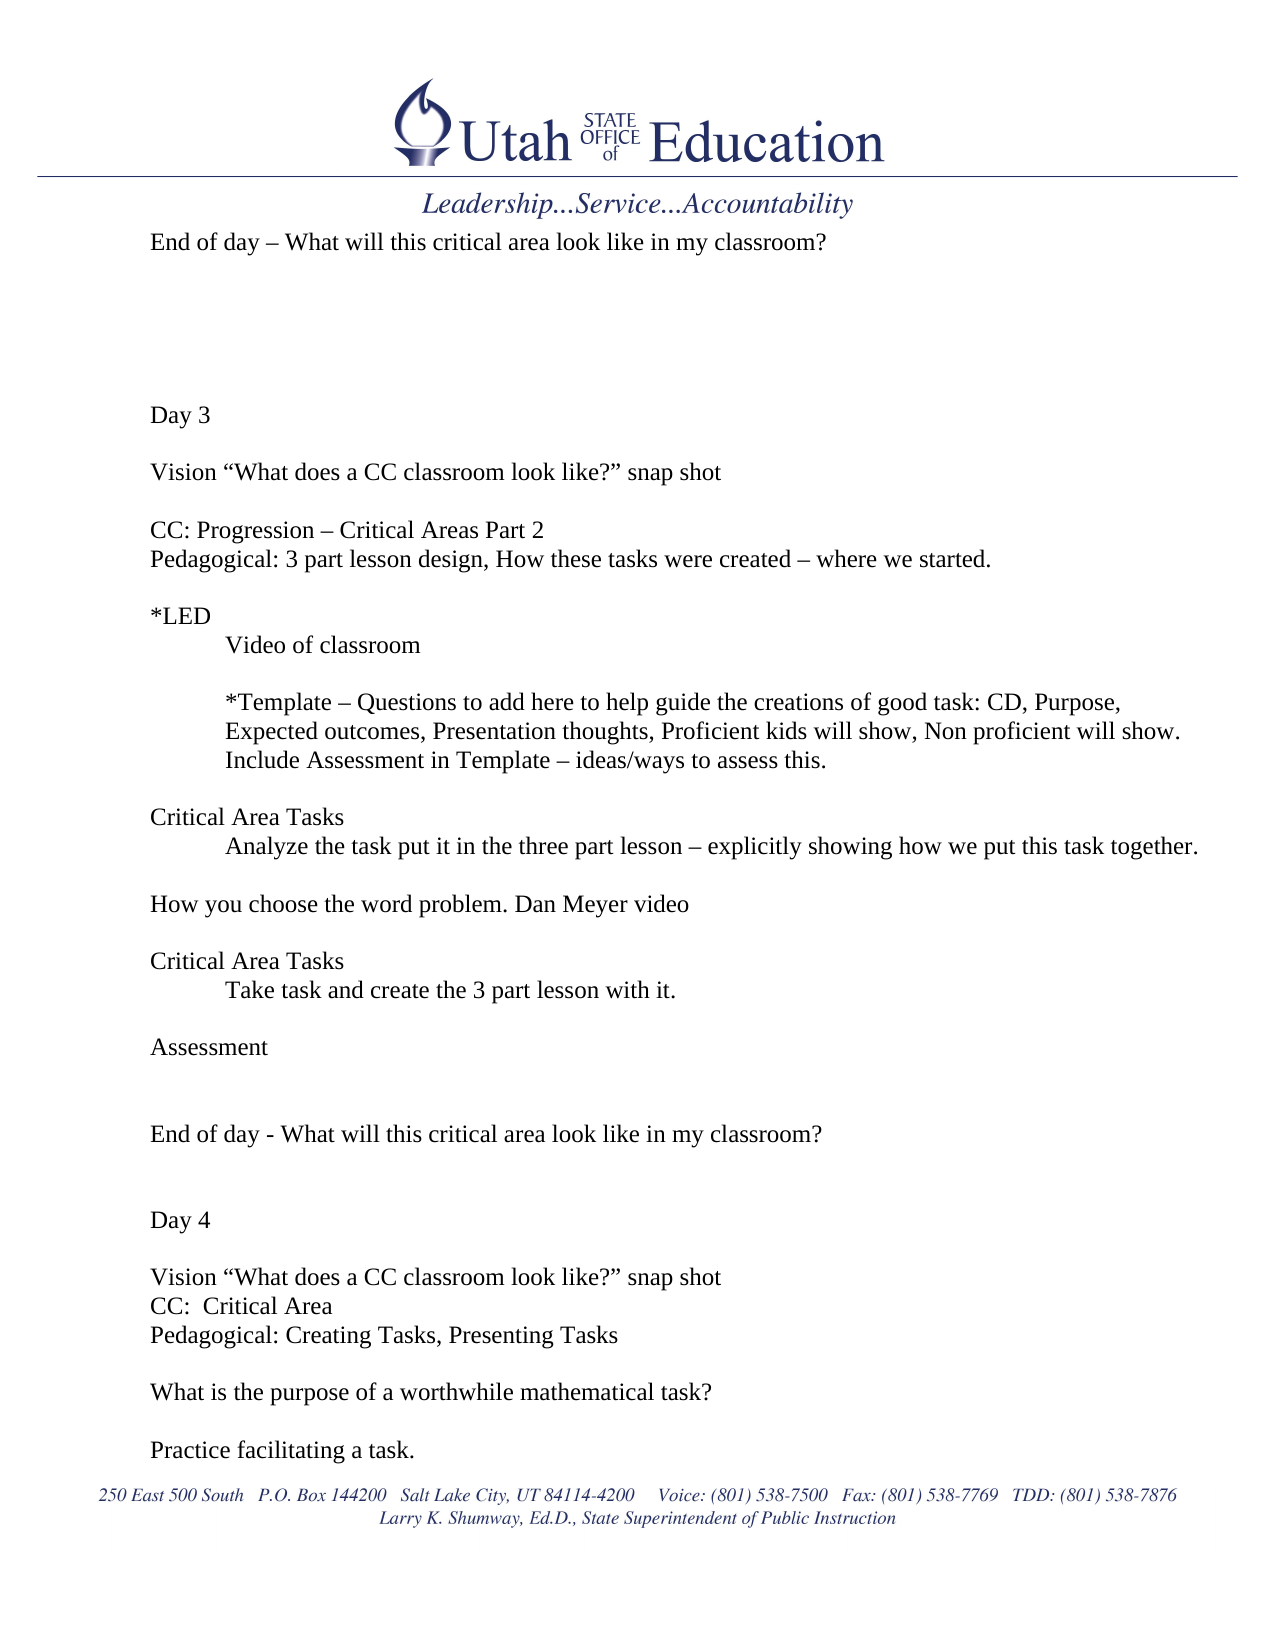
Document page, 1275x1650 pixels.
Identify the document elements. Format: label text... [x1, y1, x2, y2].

text End of day - What will this critical area look like in my classroom? [150, 1119, 1200, 1147]
picture [37, 75, 1238, 228]
text How you choose the word problem. Dan Meyer video [150, 889, 1200, 917]
text End of day – What will this critical area look like in my classroom? [150, 150, 1200, 256]
text Take task and create the 3 part lesson with it. [150, 975, 1200, 1004]
text Day 4 [150, 1205, 1200, 1234]
text Pedagogical: 3 part lesson design, How these tasks were created – where we started. [150, 544, 1200, 572]
text Vision “What does a CC classroom look like?” snap shot [150, 457, 1200, 486]
text Day 3 [150, 400, 1200, 429]
text Pedagogical: Creating Tasks, Presenting Tasks [150, 1320, 1200, 1349]
text Vision “What does a CC classroom look like?” snap shot [150, 1262, 1200, 1291]
text Critical Area Tasks [150, 802, 1200, 831]
text CC: Critical Area [150, 1291, 1200, 1320]
text Practice facilitating a task. [150, 1435, 1200, 1464]
text Analyze the task put it in the three part lesson – explicitly showing how we put this task together. [150, 831, 1200, 860]
text What is the purpose of a worthwhile mathematical task? [150, 1377, 1200, 1406]
text *Template – Questions to add here to help guide the creations of good task: CD, Purpose, Expected outcomes, Presentation thoughts, Proficient kids will show, Non proficient will show. Include Assessment in Template – ideas/ways to assess this. [150, 687, 1125, 774]
text *LED [150, 601, 1200, 630]
text CC: Progression – Critical Areas Part 2 [150, 515, 1200, 544]
text Video of classroom [150, 630, 1200, 659]
text Critical Area Tasks [150, 946, 1200, 975]
picture [59, 1482, 1216, 1555]
text Assessment [150, 1032, 1200, 1061]
